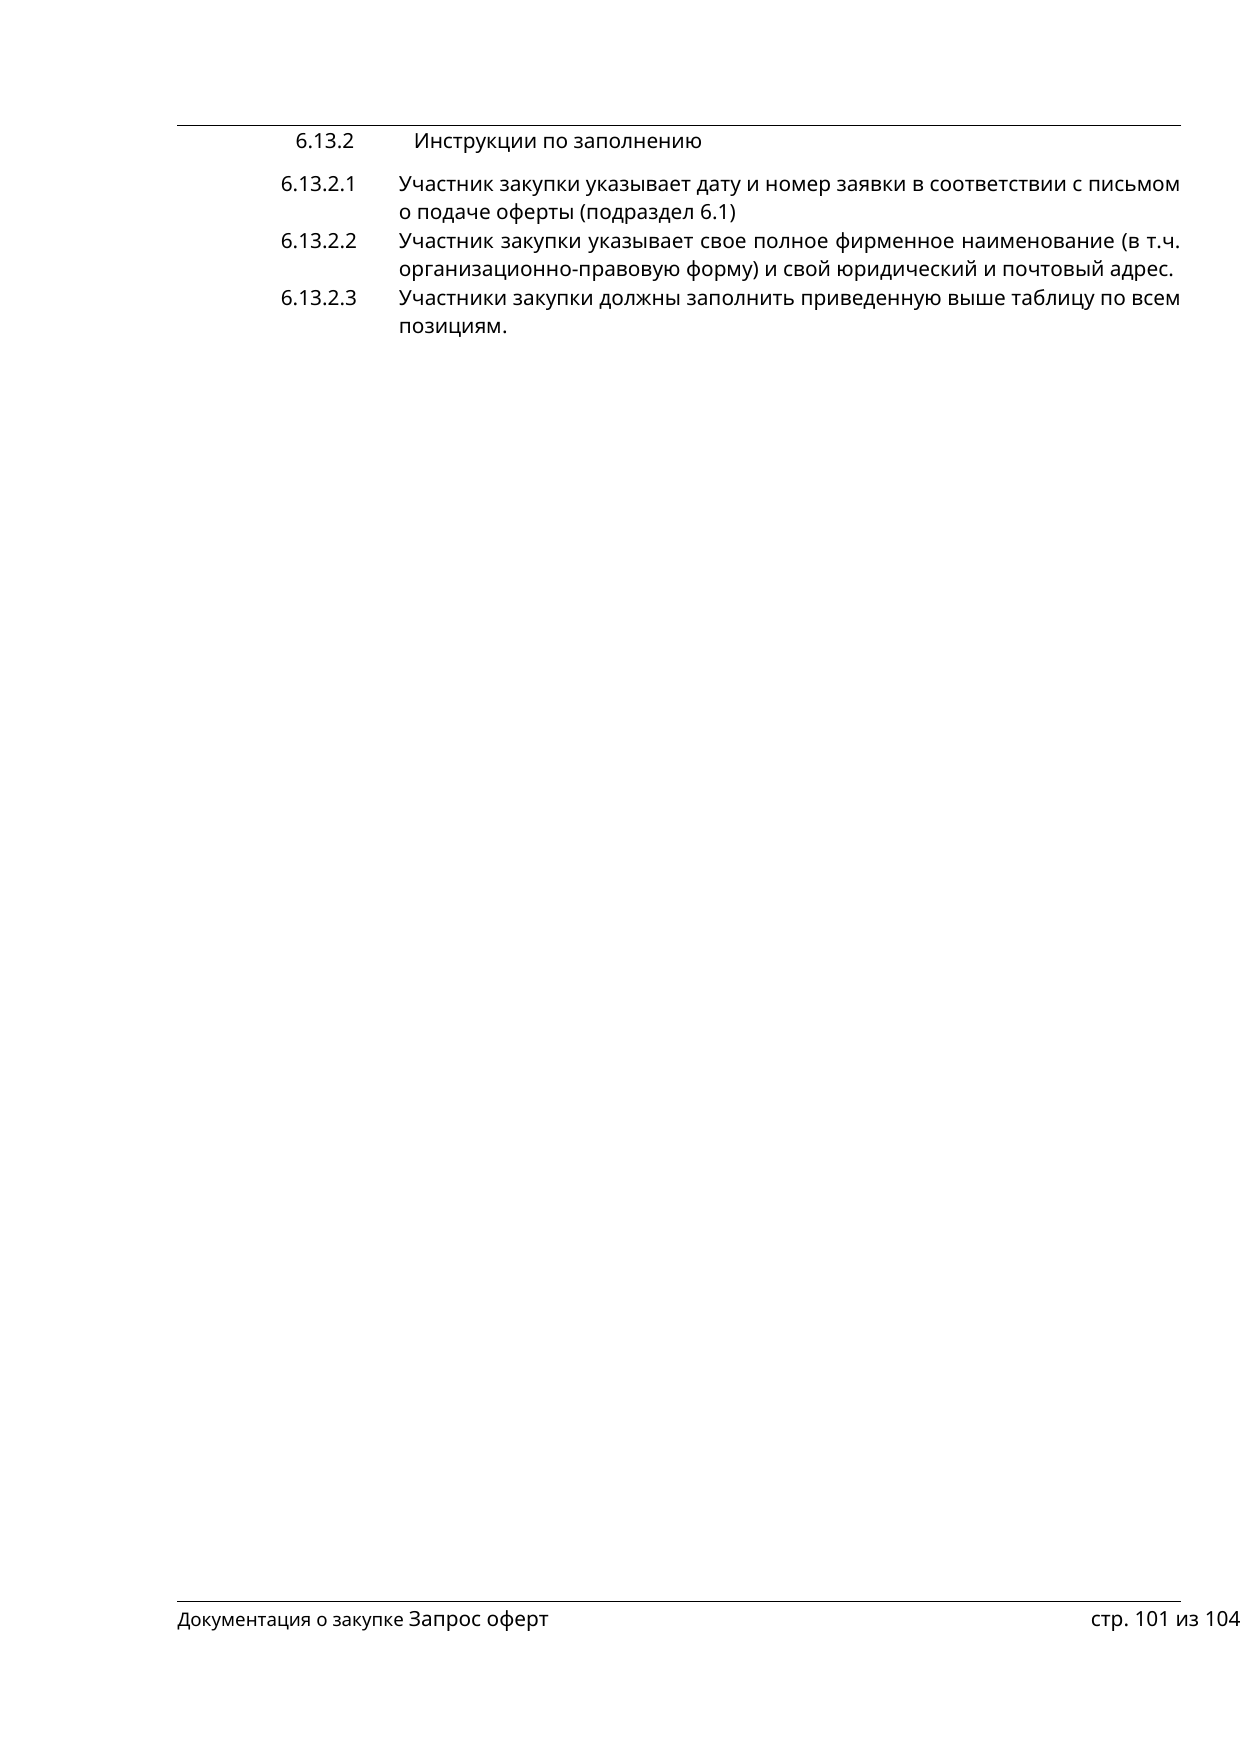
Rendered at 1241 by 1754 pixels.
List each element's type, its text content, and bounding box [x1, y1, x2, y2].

list Участник закупки указывает свое полное фирменное наименование (в т.ч. организационно-правовую форму) и свой юридический и почтовый адрес. [281, 226, 1181, 283]
list Участники закупки должны заполнить приведенную выше таблицу по всем позициям. [281, 283, 1181, 339]
list Инструкции по заполнению [295, 126, 1181, 155]
list Участник закупки указывает дату и номер заявки в соответствии с письмом о подаче оферты (подраздел 6.1) [281, 169, 1181, 226]
